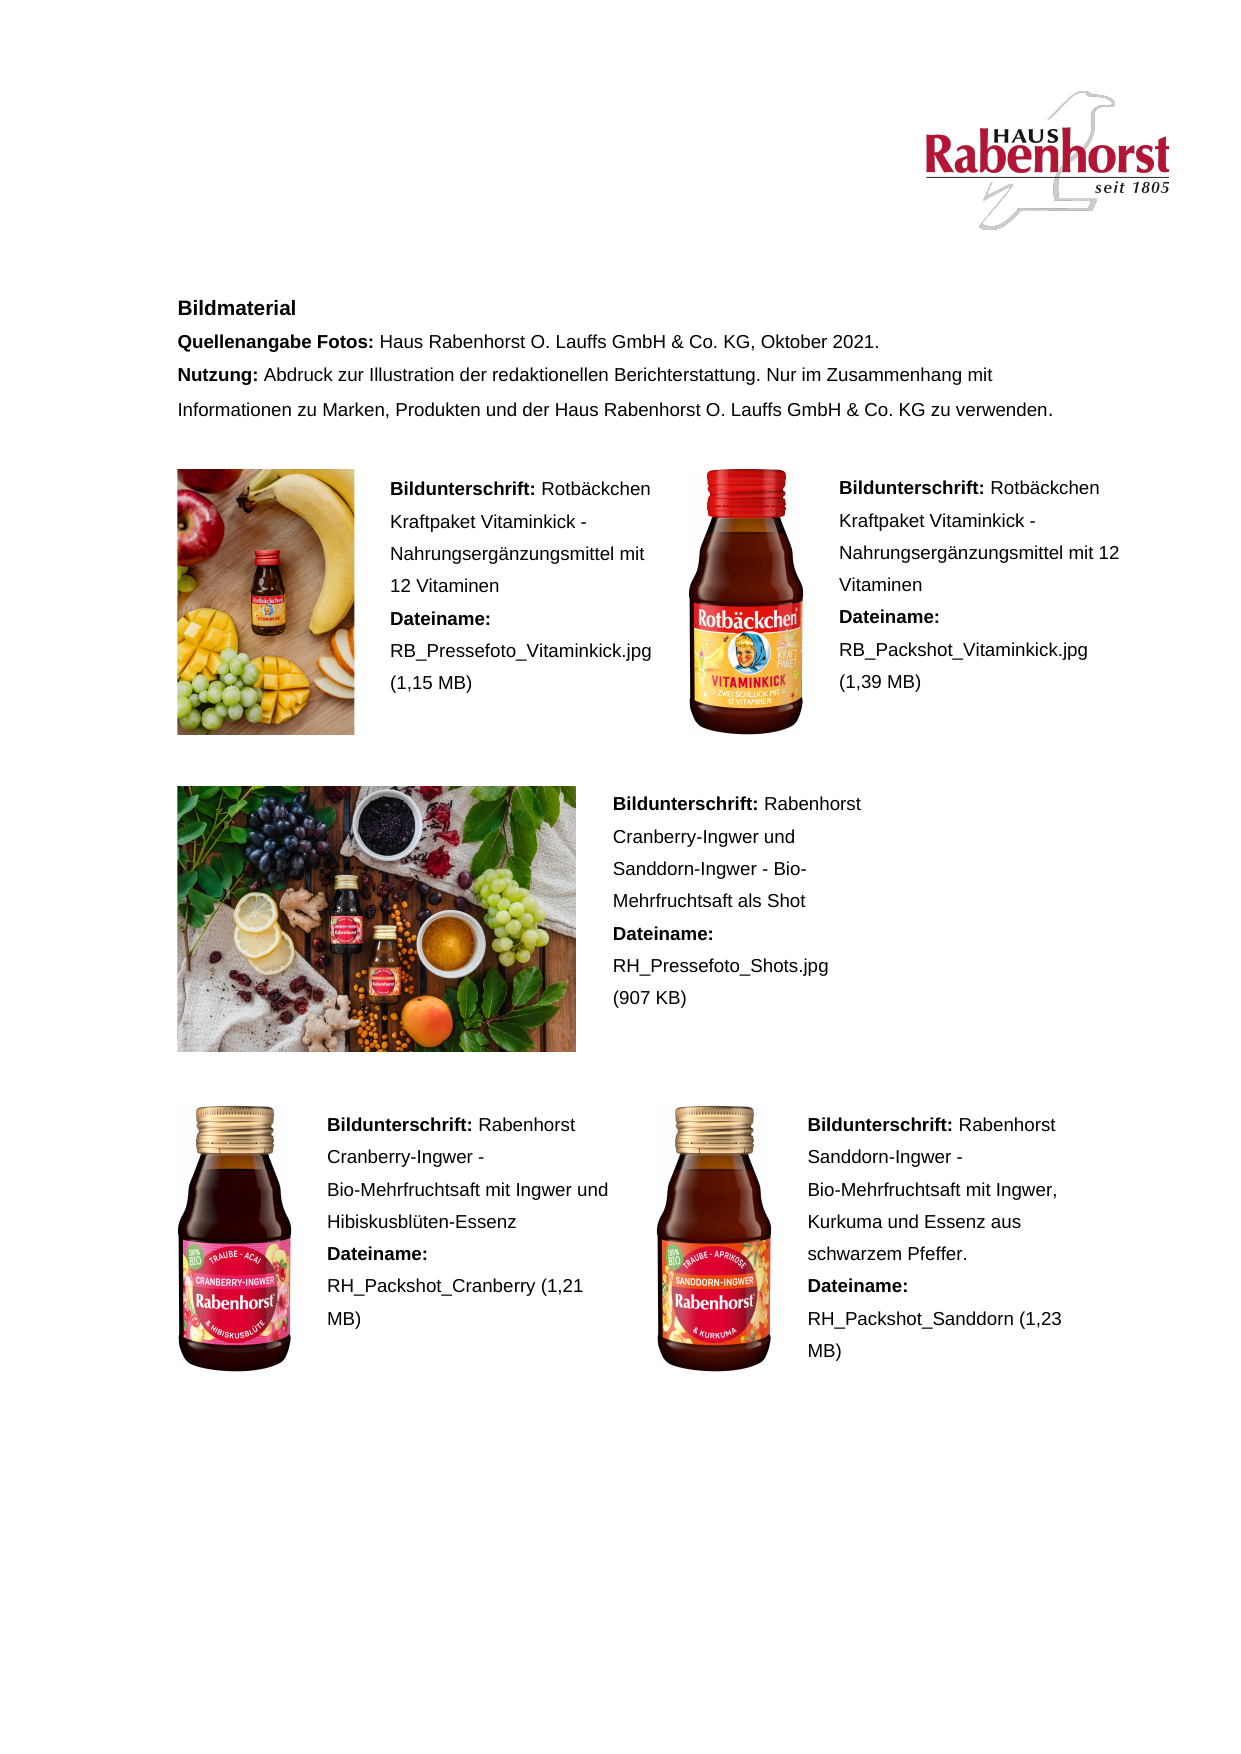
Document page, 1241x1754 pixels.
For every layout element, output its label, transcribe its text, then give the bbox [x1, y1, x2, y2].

picture [926, 91, 1169, 230]
picture [177, 1105, 292, 1372]
text Quellenangabe Fotos: Haus Rabenhorst O. Lauffs GmbH & Co. KG, Oktober 2021. [177, 331, 1063, 353]
text Nutzung: Abdruck zur Illustration der redaktionellen Berichterstattung. Nur im Zusammenhang mit Informationen zu Marken, Produkten und der Haus Rabenhorst O. Lauffs GmbH & Co. KG zu verwenden. [177, 363, 1063, 421]
picture [656, 1105, 772, 1372]
picture [177, 469, 355, 735]
text Bildmaterial [177, 295, 1063, 319]
picture [177, 786, 576, 1052]
picture [688, 469, 804, 735]
